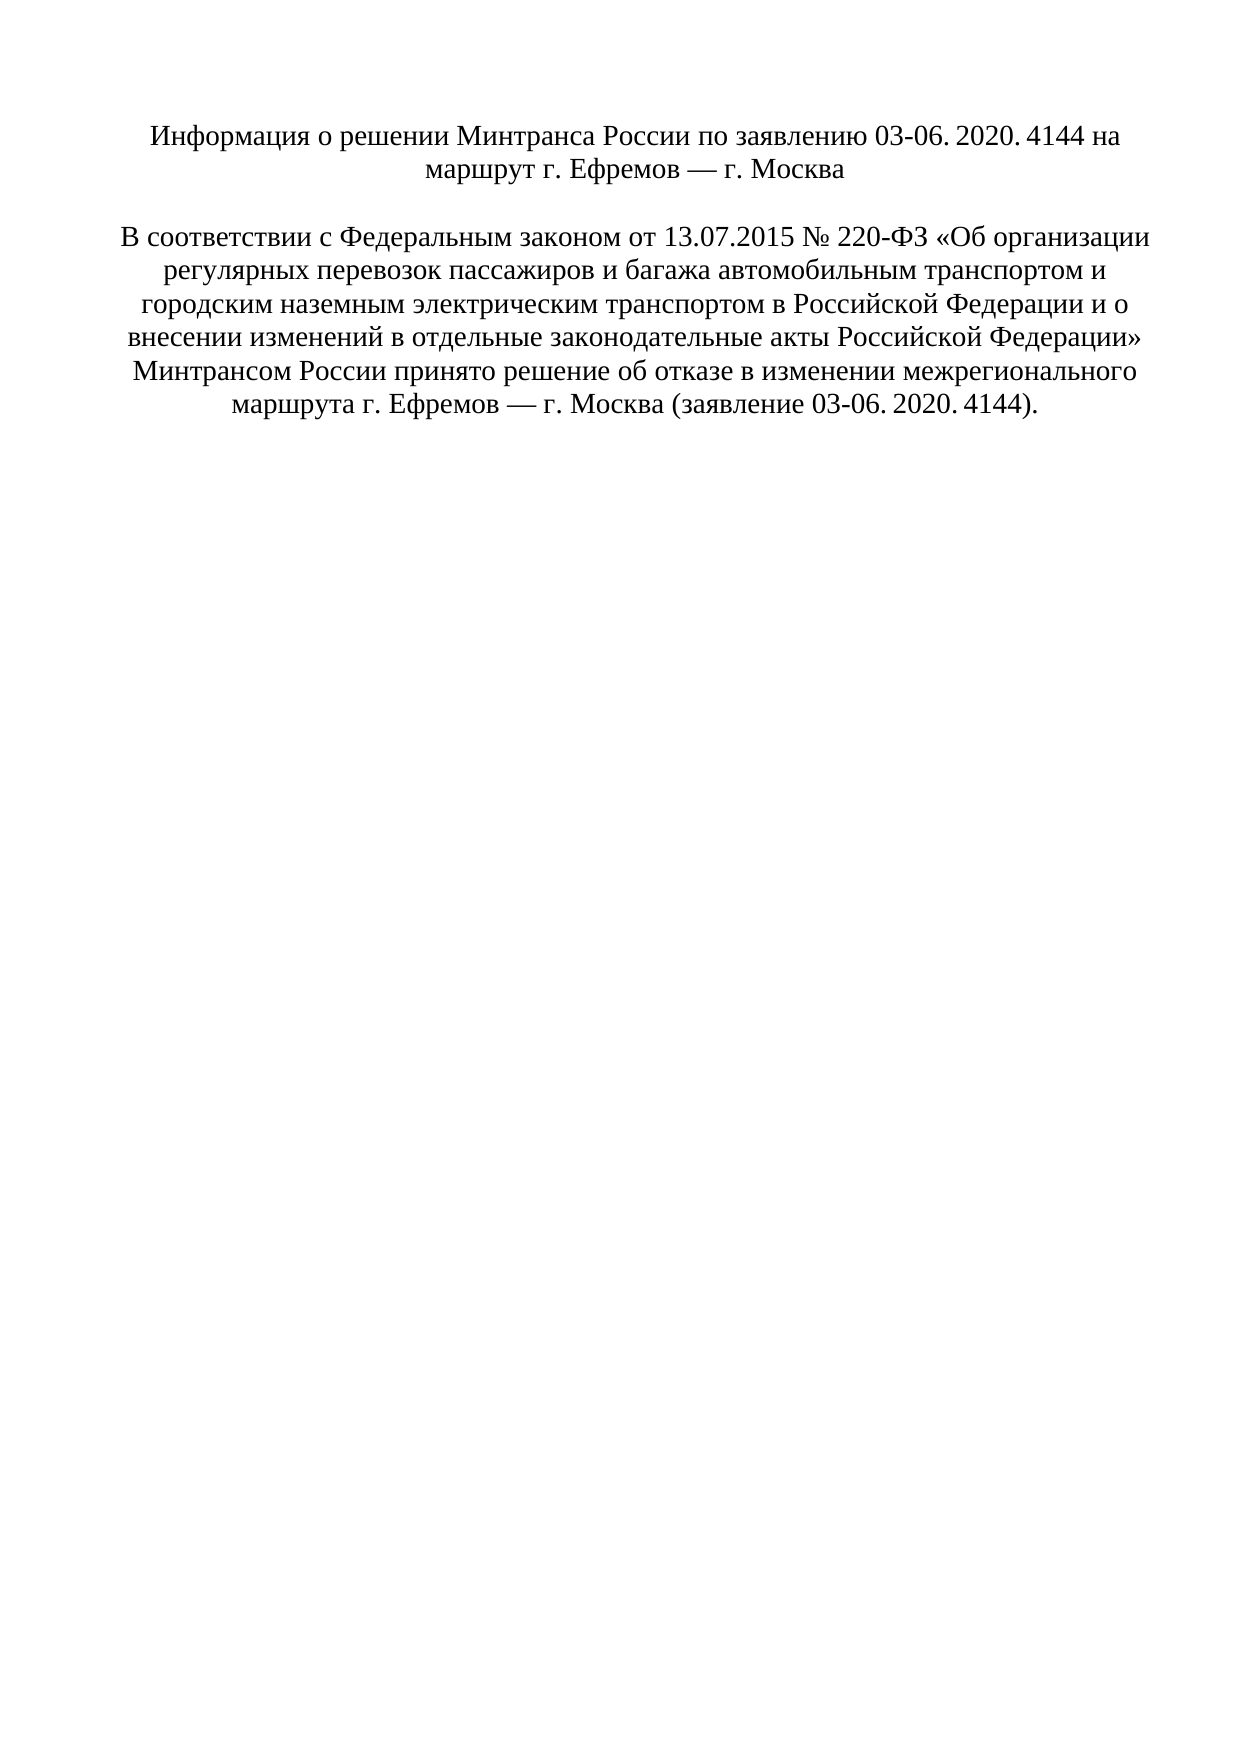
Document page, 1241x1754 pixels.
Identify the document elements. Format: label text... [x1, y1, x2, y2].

text В соответствии с Федеральным законом от 13.07.2015 № 220-ФЗ «Об организации регулярных перевозок пассажиров и багажа автомобильным транспортом и городским наземным электрическим транспортом в Российской Федерации и о внесении изменений в отдельные законодательные акты Российской Федерации» Минтрансом России принято решение об отказе в изменении межрегионального маршрута г. Ефремов — г. Москва (заявление 03-06. 2020. 4144). [118, 219, 1152, 420]
text Информация о решении Минтранса России по заявлению 03-06. 2020. 4144 на маршрут г. Ефремов — г. Москва [118, 118, 1152, 185]
